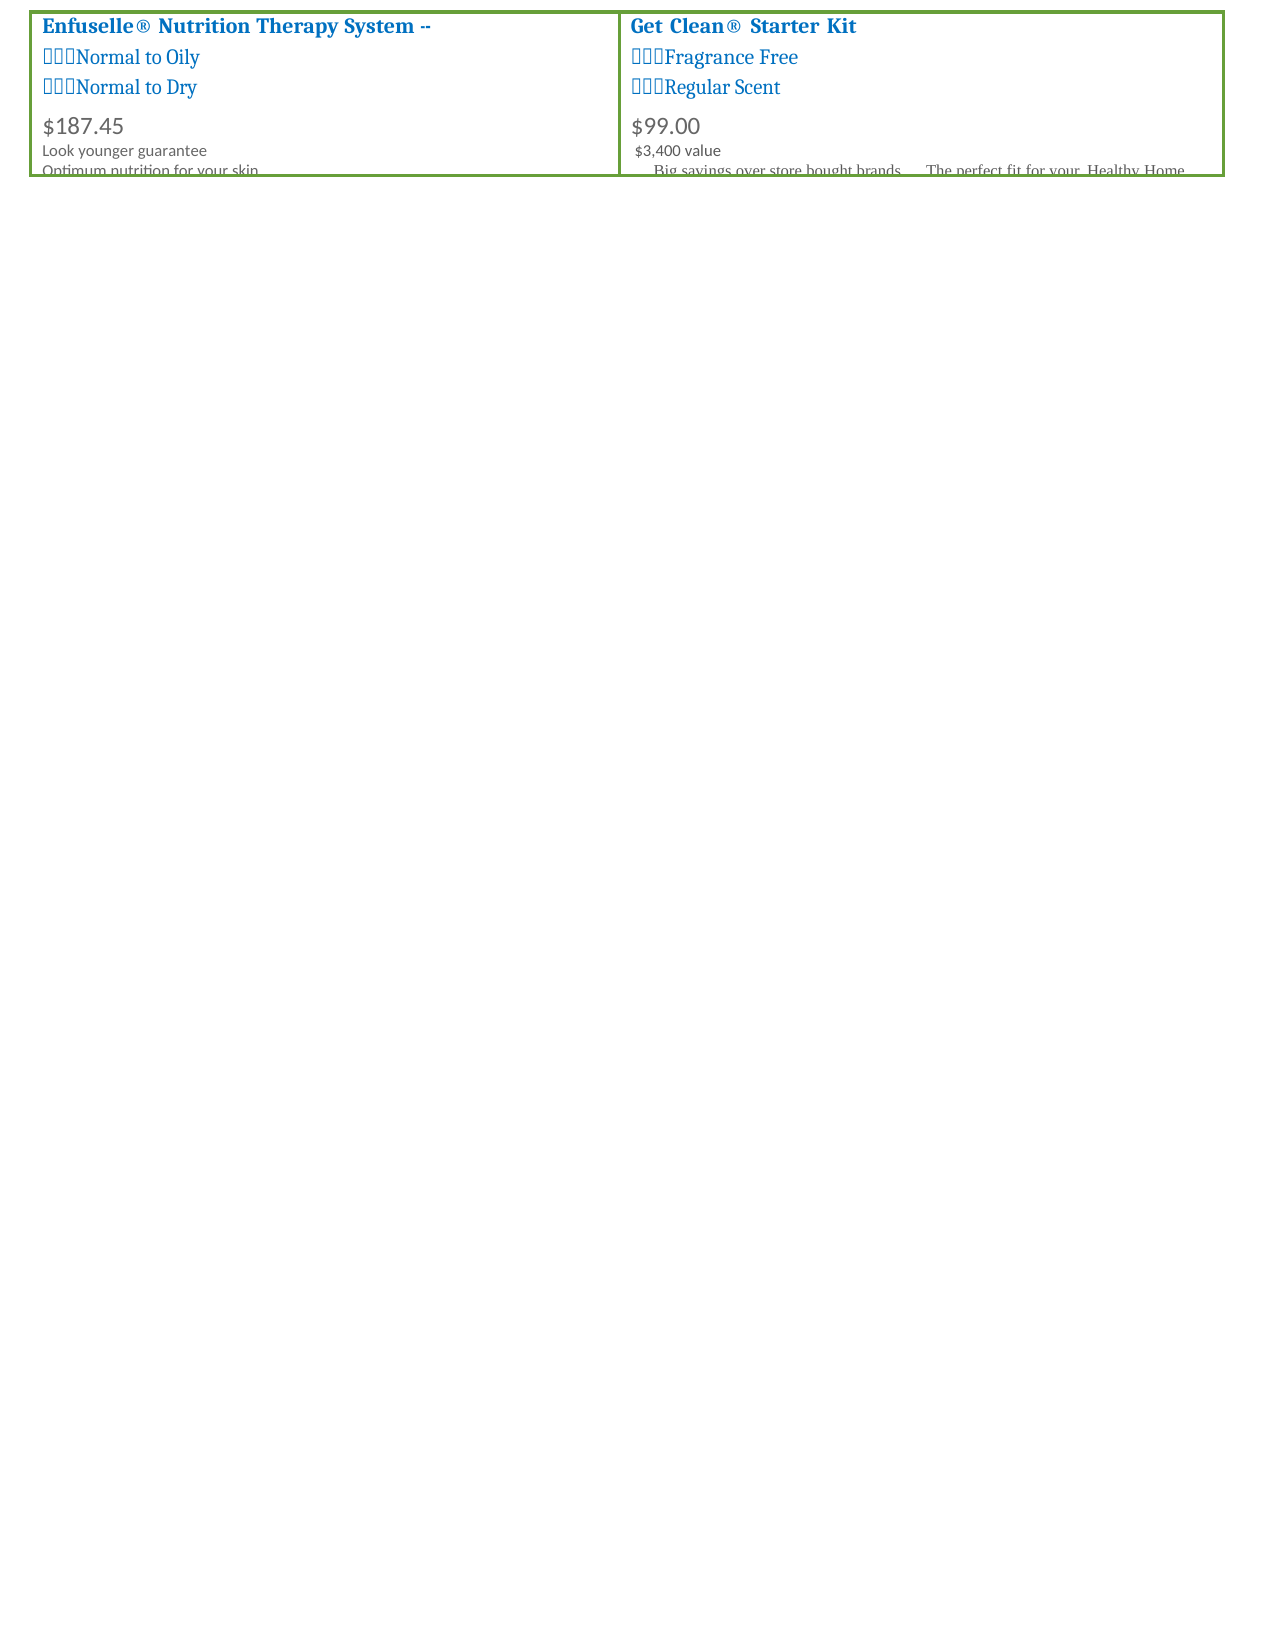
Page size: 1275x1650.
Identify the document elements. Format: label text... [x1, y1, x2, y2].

table_cell Enfuselle® Nutrition Therapy System -­‐ Normal to Oily Normal to Dry $187.45 Look younger guarantee Optimum nutrition for your skin [32, 14, 618, 173]
table_cell Get Clean® Starter Kit Fragrance Free Regular Scent $99.00 $3,400 value Big savings over store bought brands. The perfect fit for your Healthy Home [621, 14, 1222, 173]
